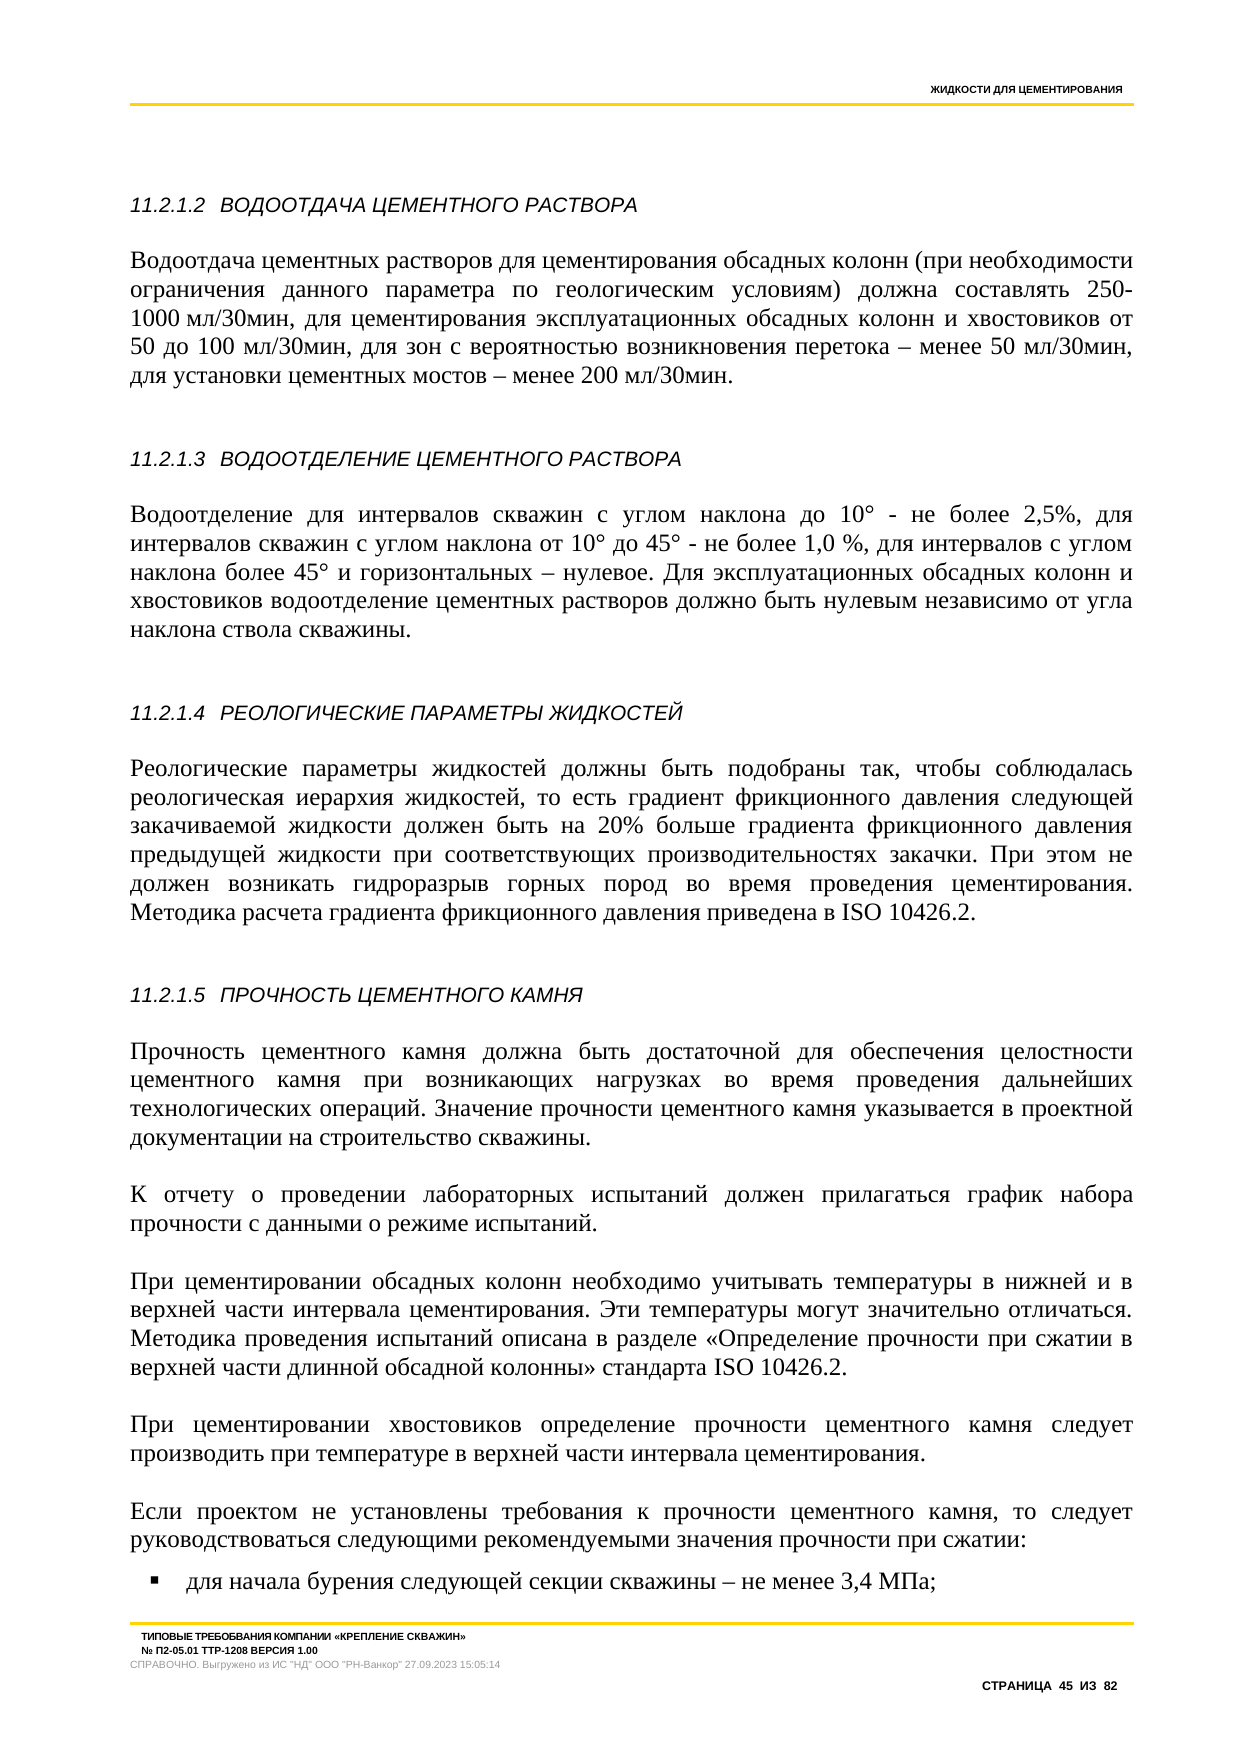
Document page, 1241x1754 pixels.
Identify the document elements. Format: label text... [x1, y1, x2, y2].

text Водоотдача цементных растворов для цементирования обсадных колонн (при необходимости ограничения данного параметра по геологическим условиям) должна составлять 250-1000 мл/30мин, для цементирования эксплуатационных обсадных колонн и хвостовиков от 50 до 100 мл/30мин, для зон с вероятностью возникновения перетока – менее 50 мл/30мин, для установки цементных мостов – менее 200 мл/30мин. [130, 245, 1134, 389]
list ВОДООТДАЧА ЦЕМЕНТНОГО РАСТВОРА [130, 192, 1134, 216]
list ВОДООТДЕЛЕНИЕ ЦЕМЕНТНОГО РАСТВОРА [130, 446, 1134, 470]
text Реологические параметры жидкостей должны быть подобраны так, чтобы соблюдалась реологическая иерархия жидкостей, то есть градиент фрикционного давления следующей закачиваемой жидкости должен быть на 20% больше градиента фрикционного давления предыдущей жидкости при соответствующих производительностях закачки. При этом не должен возникать гидроразрыв горных пород во время проведения цементирования. Методика расчета градиента фрикционного давления приведена в ISO 10426.2. [130, 753, 1134, 926]
text Если проектом не установлены требования к прочности цементного камня, то следует руководствоваться следующими рекомендуемыми значения прочности при сжатии: [130, 1496, 1134, 1553]
text При цементировании хвостовиков определение прочности цементного камня следует производить при температуре в верхней части интервала цементирования. [130, 1409, 1134, 1467]
list для начала бурения следующей секции скважины – не менее 3,4 МПа; [149, 1566, 1134, 1594]
text Водоотделение для интервалов скважин с углом наклона до 10° - не более 2,5%, для интервалов скважин с углом наклона от 10° до 45° - не более 1,0 %, для интервалов с углом наклона более 45° и горизонтальных – нулевое. Для эксплуатационных обсадных колонн и хвостовиков водоотделение цементных растворов должно быть нулевым независимо от угла наклона ствола скважины. [130, 499, 1134, 643]
list ПРОЧНОСТЬ ЦЕМЕНТНОГО КАМНЯ [130, 983, 1134, 1007]
text При цементировании обсадных колонн необходимо учитывать температуры в нижней и в верхней части интервала цементирования. Эти температуры могут значительно отличаться. Методика проведения испытаний описана в разделе «Определение прочности при сжатии в верхней части длинной обсадной колонны» стандарта ISO 10426.2. [130, 1266, 1134, 1381]
text К отчету о проведении лабораторных испытаний должен прилагаться график набора прочности с данными о режиме испытаний. [130, 1179, 1134, 1237]
text Прочность цементного камня должна быть достаточной для обеспечения целостности цементного камня при возникающих нагрузках во время проведения дальнейших технологических операций. Значение прочности цементного камня указывается в проектной документации на строительство скважины. [130, 1036, 1134, 1151]
list РЕОЛОГИЧЕСКИЕ ПАРАМЕТРЫ ЖИДКОСТЕЙ [130, 700, 1134, 724]
